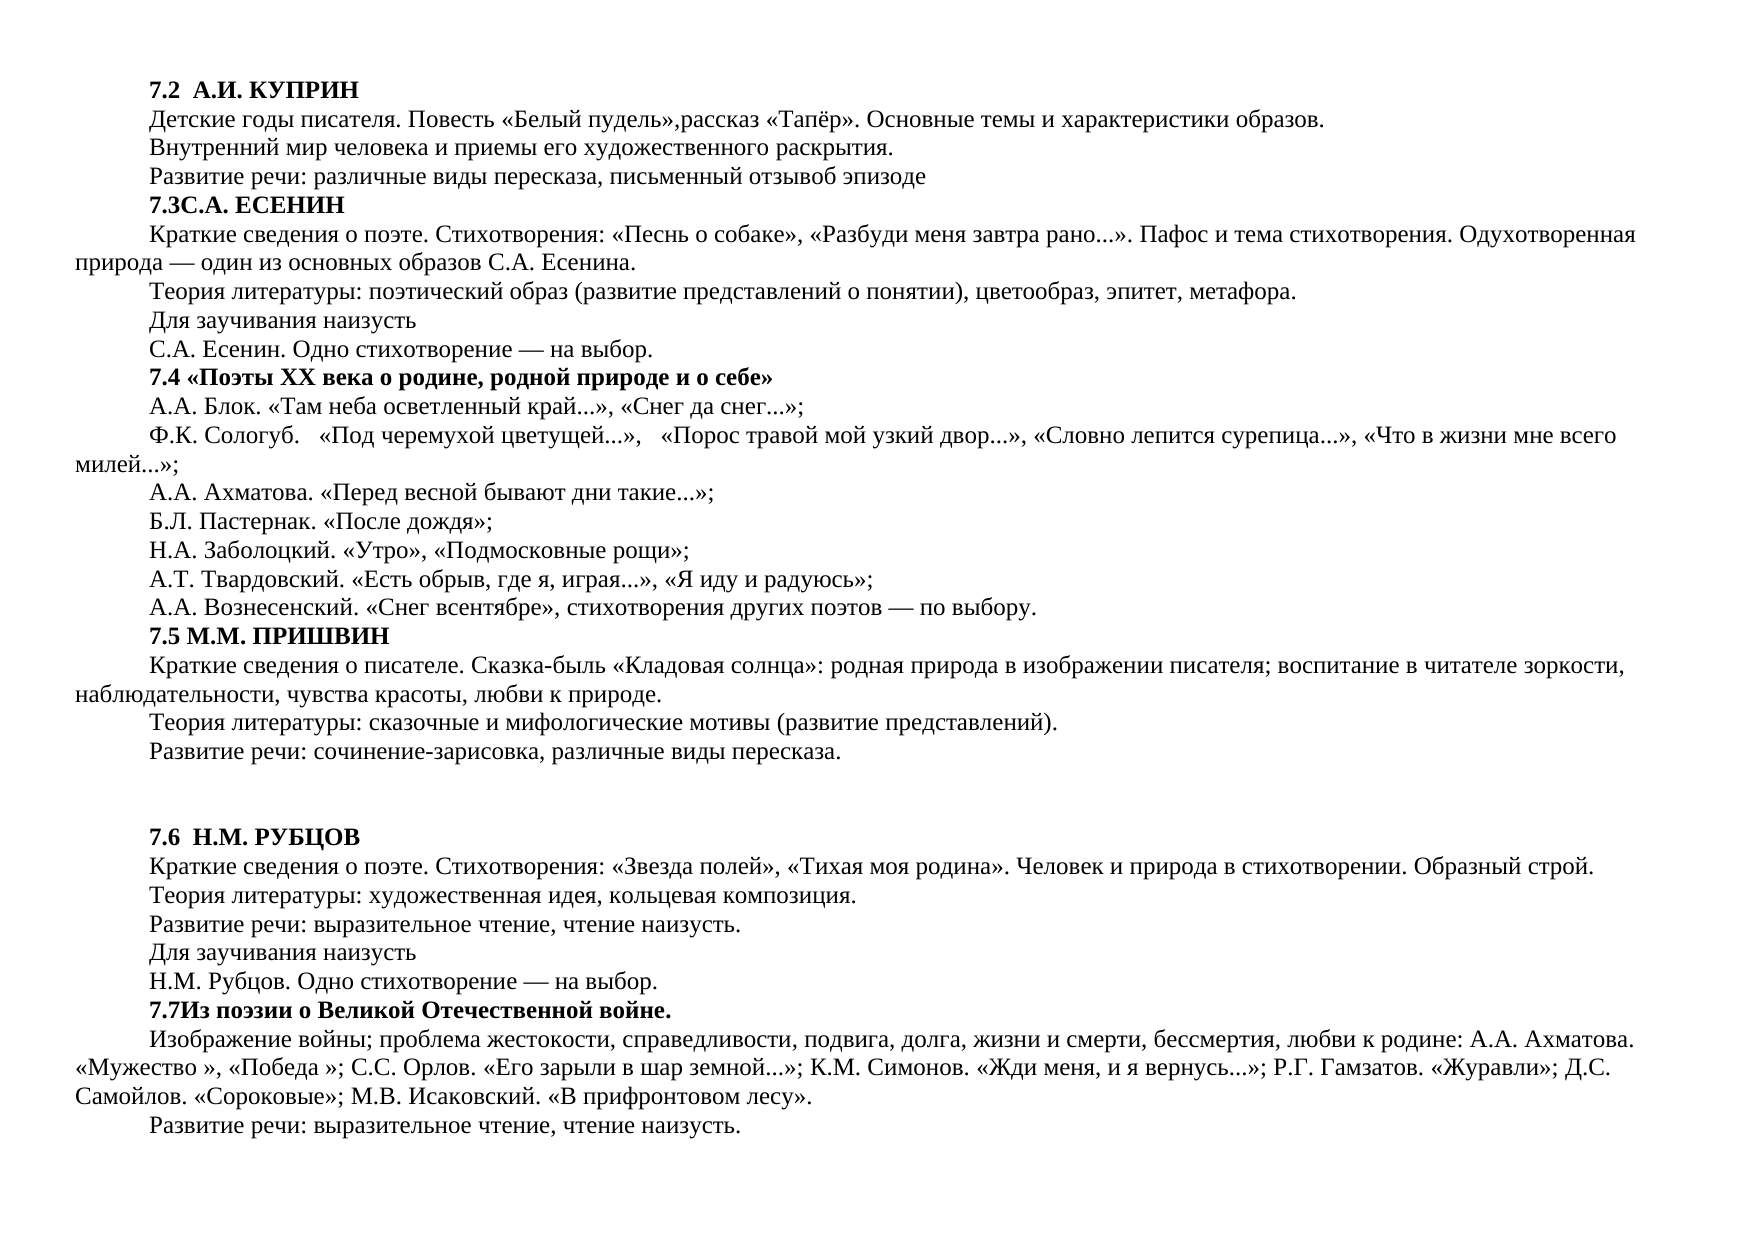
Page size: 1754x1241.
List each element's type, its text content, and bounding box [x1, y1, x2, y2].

text Ф.К. Сологуб. «Под черемухой цветущей...», «Порос травой мой узкий двор...», «Словно лепится сурепица...», «Что в жизни мне всего милей...»; [75, 420, 1679, 477]
text 7.5 М.М. ПРИШВИН [75, 621, 1679, 650]
text Н.М. Рубцов. Одно стихотворение — на выбор. [75, 966, 1679, 995]
text 7.7Из поэзии о Великой Отечественной войне. [75, 995, 1679, 1024]
text А.А. Ахматова. «Перед весной бывают дни такие...»; [75, 477, 1679, 506]
text А.А. Вознесенский. «Снег всентябре», стихотворения других поэтов — по выбору. [75, 592, 1679, 621]
text Для заучивания наизусть [75, 305, 1679, 334]
text Развитие речи: выразительное чтение, чтение наизусть. [75, 1110, 1679, 1139]
text А.А. Блок. «Там неба осветленный край...», «Снег да снег...»; [75, 391, 1679, 420]
text Краткие сведения о поэте. Стихотворения: «Звезда полей», «Тихая моя родина». Человек и природа в стихотворении. Образный строй. [75, 851, 1679, 880]
text Развитие речи: выразительное чтение, чтение наизусть. [75, 909, 1679, 937]
text С.А. Есенин. Одно стихотворение — на выбор. [75, 334, 1679, 362]
text Н.А. Заболоцкий. «Утро», «Подмосковные рощи»; [75, 535, 1679, 564]
text Внутренний мир человека и приемы его художественного раскрытия. [75, 132, 1679, 161]
text 7.2 А.И. КУПРИН [75, 75, 1679, 104]
text Теория литературы: поэтический образ (развитие представлений о понятии), цветообраз, эпитет, метафора. [75, 276, 1679, 305]
text Для заучивания наизусть [75, 937, 1679, 966]
text 7.6 Н.М. РУБЦОВ [75, 822, 1679, 851]
text Б.Л. Пастернак. «После дождя»; [75, 506, 1679, 535]
text 7.3C.A. ЕСЕНИН [75, 190, 1679, 219]
text Краткие сведения о писателе. Сказка-быль «Кладовая солнца»: родная природа в изображении писателя; воспитание в читателе зоркости, наблюдательности, чувства красоты, любви к природе. [75, 650, 1679, 707]
text Изображение войны; проблема жестокости, справедливости, подвига, долга, жизни и смерти, бессмертия, любви к родине: А.А. Ахматова. «Мужество », «Победа »; С.С. Орлов. «Его зарыли в шар земной...»; К.М. Симонов. «Жди меня, и я вернусь...»; Р.Г. Гамзатов. «Журавли»; Д.С. Самойлов. «Сороковые»; М.В. Исаковский. «В прифронтовом лесу». [75, 1024, 1679, 1110]
text Развитие речи: сочинение-зарисовка, различные виды пересказа. [75, 736, 1679, 765]
text Краткие сведения о поэте. Стихотворения: «Песнь о собаке», «Разбуди меня завтра рано...». Пафос и тема стихотворения. Одухотворенная природа — один из основных образов C.A. Есенина. [75, 219, 1679, 276]
text Теория литературы: художественная идея, кольцевая композиция. [75, 880, 1679, 909]
text А.Т. Твардовский. «Есть обрыв, где я, играя...», «Я иду и радуюсь»; [75, 564, 1679, 592]
text 7.4 «Поэты XX века о родине, родной природе и о себе» [75, 362, 1679, 391]
text Теория литературы: сказочные и мифологические мотивы (развитие представлений). [75, 707, 1679, 736]
text Развитие речи: различные виды пересказа, письменный отзывоб эпизоде [75, 161, 1679, 190]
text Детские годы писателя. Повесть «Белый пудель»,рассказ «Тапёр». Основные темы и характеристики образов. [75, 104, 1679, 132]
